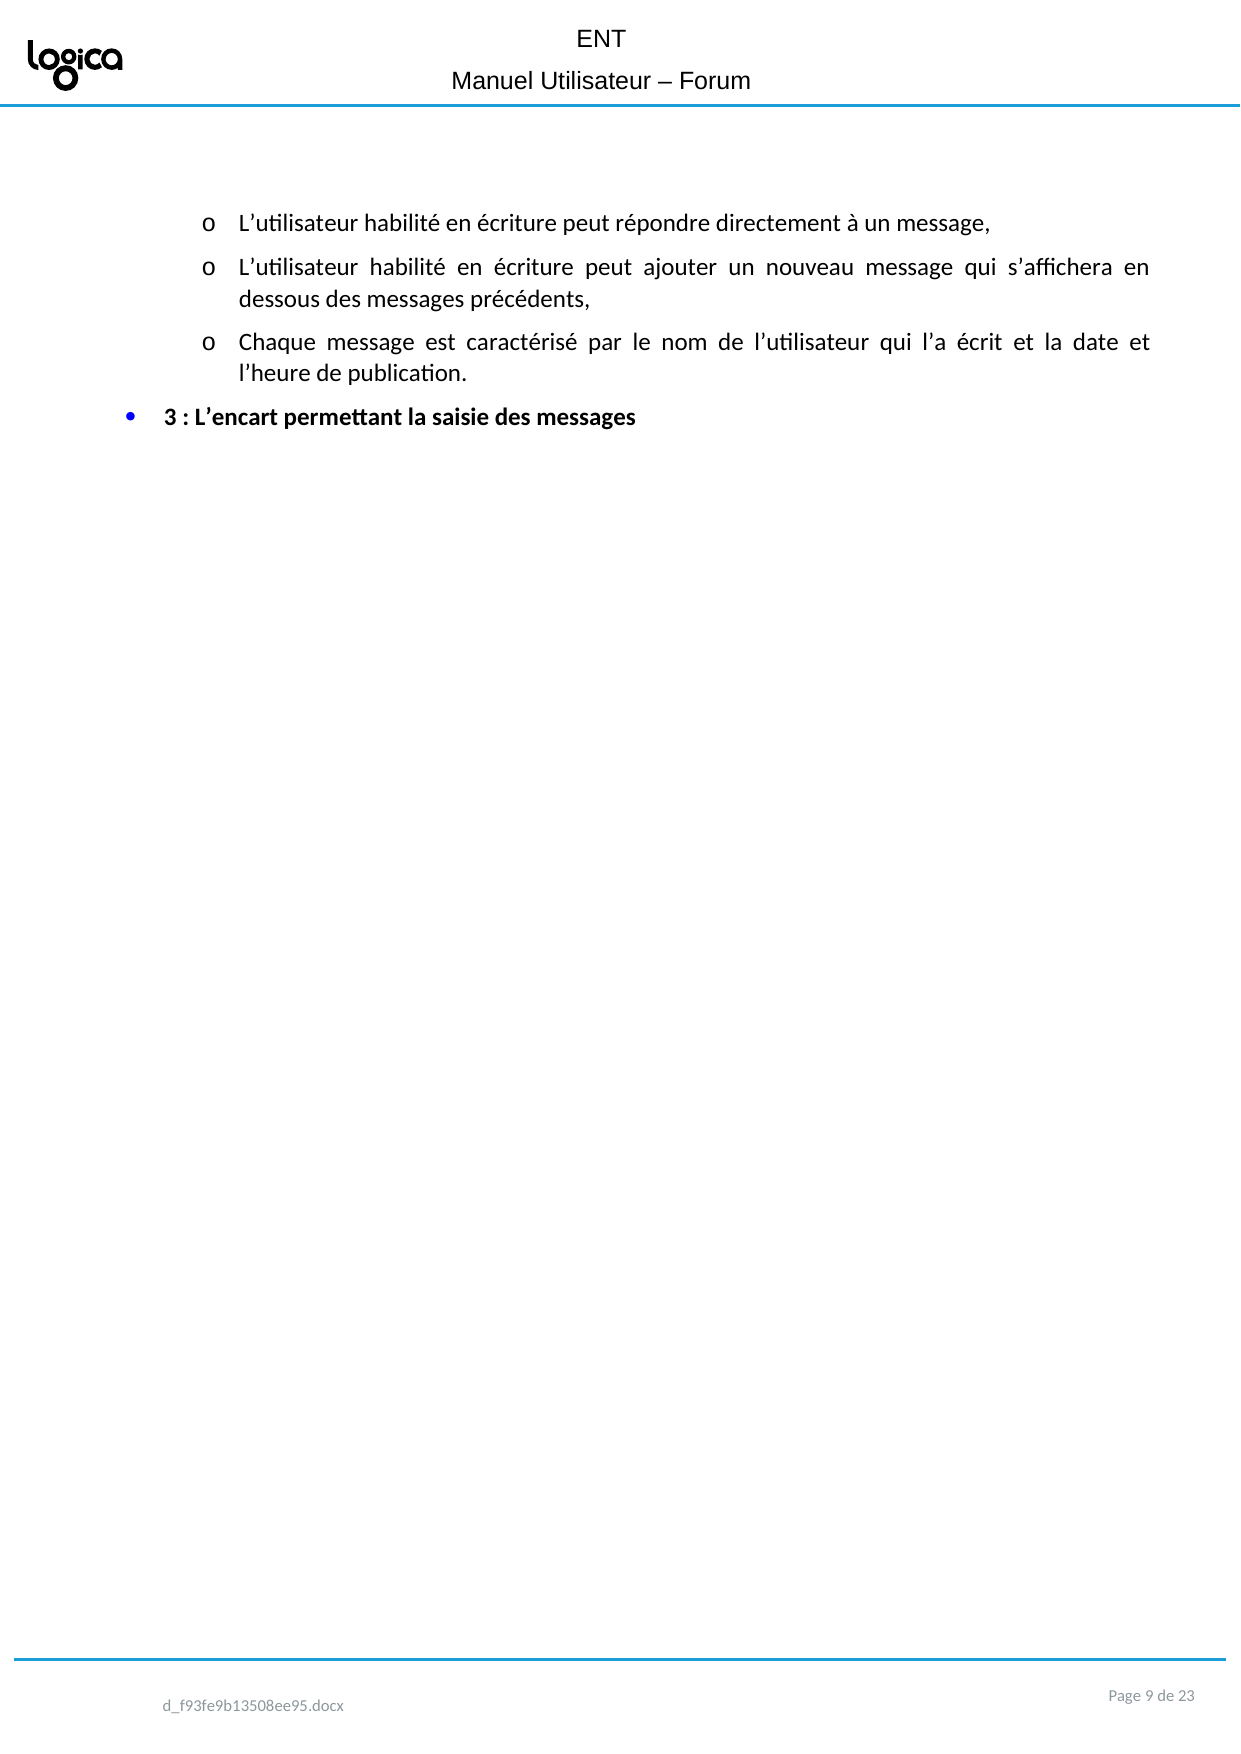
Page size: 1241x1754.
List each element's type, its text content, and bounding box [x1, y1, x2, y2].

list L’utilisateur habilité en écriture peut ajouter un nouveau message qui s’affichera en dessous des messages précédents, [201, 251, 1152, 313]
list L’utilisateur habilité en écriture peut répondre directement à un message, [201, 207, 1152, 238]
text 3 : L’encart permettant la saisie des messages [126, 401, 1152, 431]
list Chaque message est caractérisé par le nom de l’utilisateur qui l’a écrit et la date et l’heure de publication. [201, 326, 1152, 388]
